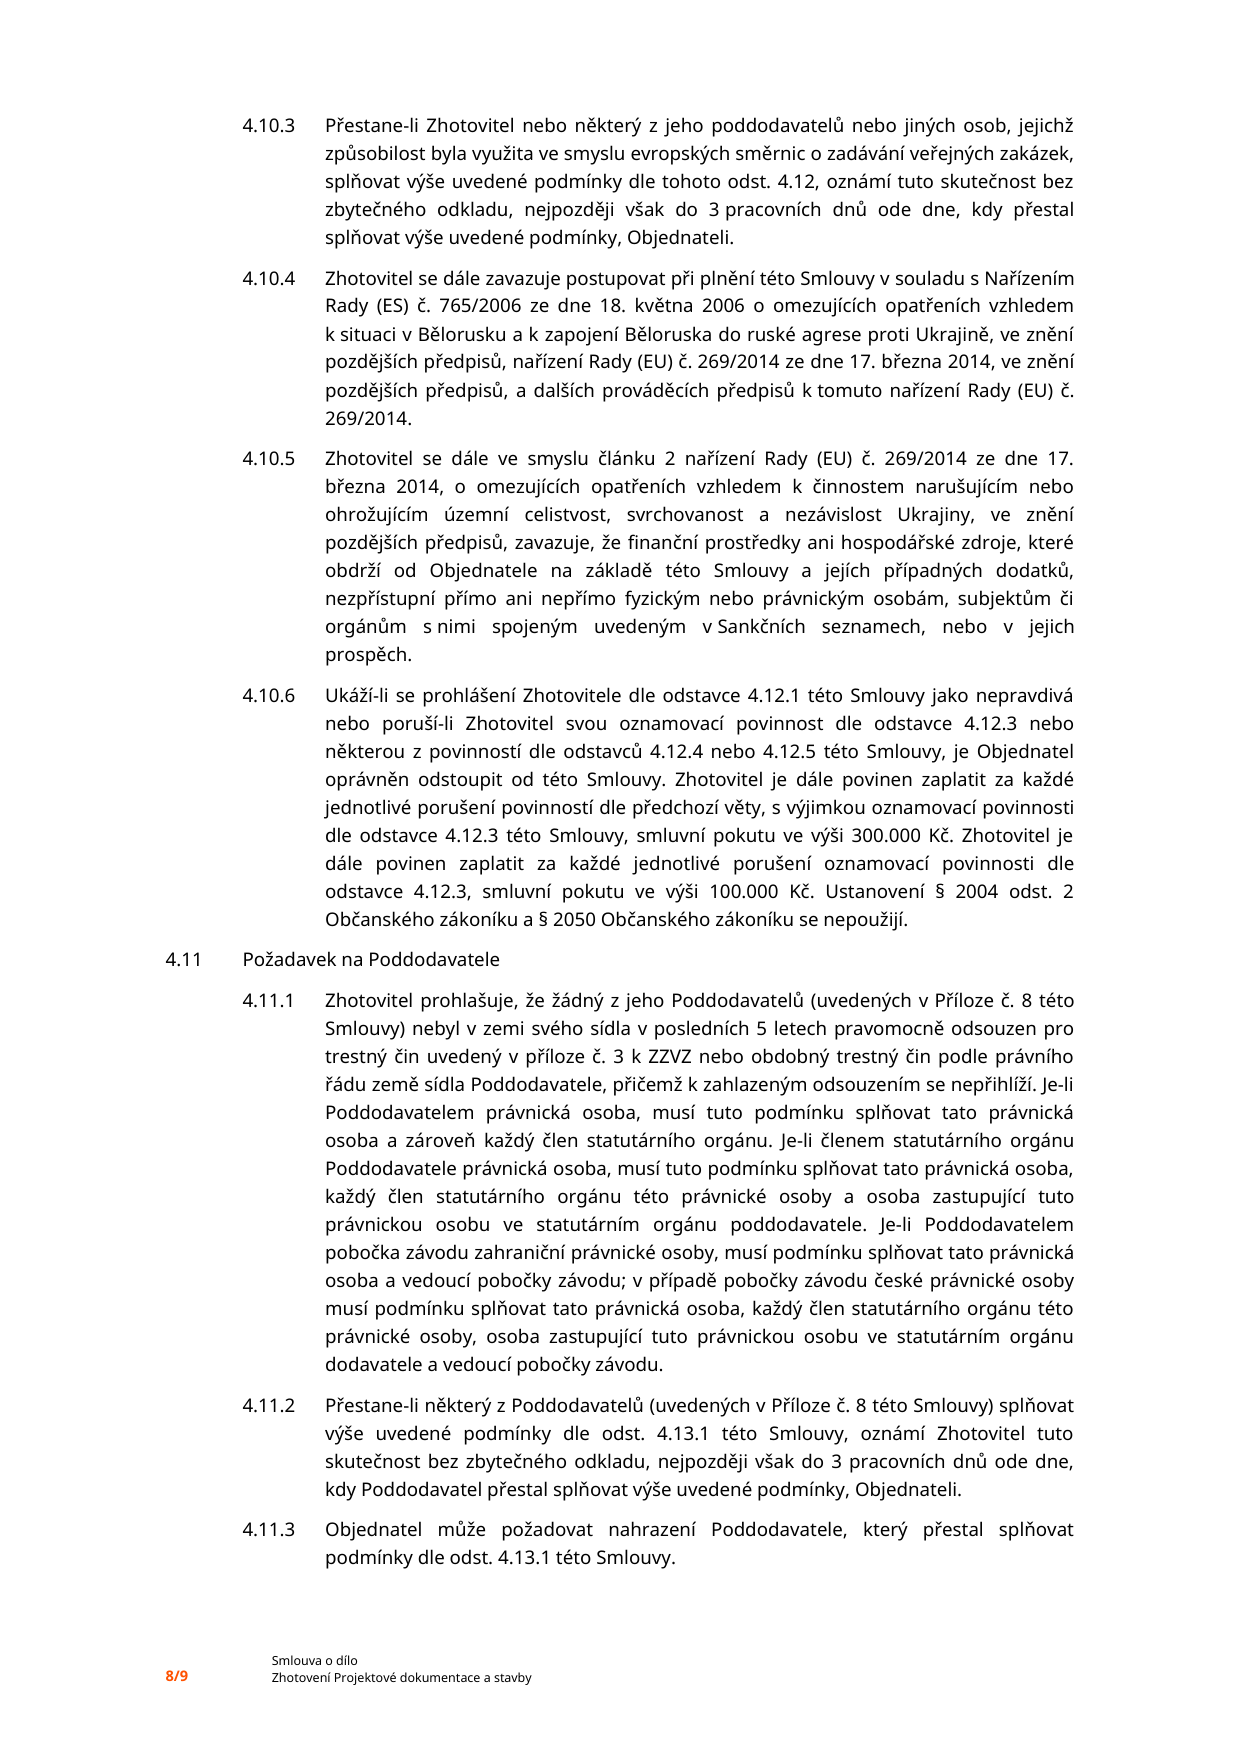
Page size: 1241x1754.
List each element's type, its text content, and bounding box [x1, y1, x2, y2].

list Přestane-li Zhotovitel nebo některý z jeho poddodavatelů nebo jiných osob, jejichž způsobilost byla využita ve smyslu evropských směrnic o zadávání veřejných zakázek, splňovat výše uvedené podmínky dle tohoto odst. 4.12, oznámí tuto skutečnost bez zbytečného odkladu, nejpozději však do 3 pracovních dnů ode dne, kdy přestal splňovat výše uvedené podmínky, Objednateli. [242, 112, 1075, 250]
list Objednatel může požadovat nahrazení Poddodavatele, který přestal splňovat podmínky dle odst. 4.13.1 této Smlouvy. [242, 1517, 1075, 1570]
list Požadavek na Poddodavatele [165, 947, 1075, 972]
list Zhotovitel se dále ve smyslu článku 2 nařízení Rady (EU) č. 269/2014 ze dne 17. března 2014, o omezujících opatřeních vzhledem k činnostem narušujícím nebo ohrožujícím územní celistvost, svrchovanost a nezávislost Ukrajiny, ve znění pozdějších předpisů, zavazuje, že finanční prostředky ani hospodářské zdroje, které obdrží od Objednatele na základě této Smlouvy a jejích případných dodatků, nezpřístupní přímo ani nepřímo fyzickým nebo právnickým osobám, subjektům či orgánům s nimi spojeným uvedeným v Sankčních seznamech, nebo v jejich prospěch. [242, 445, 1075, 667]
list Zhotovitel prohlašuje, že žádný z jeho Poddodavatelů (uvedených v Příloze č. 8 této Smlouvy) nebyl v zemi svého sídla v posledních 5 letech pravomocně odsouzen pro trestný čin uvedený v příloze č. 3 k ZZVZ nebo obdobný trestný čin podle právního řádu země sídla Poddodavatele, přičemž k zahlazeným odsouzením se nepřihlíží. Je-li Poddodavatelem právnická osoba, musí tuto podmínku splňovat tato právnická osoba a zároveň každý člen statutárního orgánu. Je-li členem statutárního orgánu Poddodavatele právnická osoba, musí tuto podmínku splňovat tato právnická osoba, každý člen statutárního orgánu této právnické osoby a osoba zastupující tuto právnickou osobu ve statutárním orgánu poddodavatele. Je-li Poddodavatelem pobočka závodu zahraniční právnické osoby, musí podmínku splňovat tato právnická osoba a vedoucí pobočky závodu; v případě pobočky závodu české právnické osoby musí podmínku splňovat tato právnická osoba, každý člen statutárního orgánu této právnické osoby, osoba zastupující tuto právnickou osobu ve statutárním orgánu dodavatele a vedoucí pobočky závodu. [242, 987, 1075, 1377]
list Přestane-li některý z Poddodavatelů (uvedených v Příloze č. 8 této Smlouvy) splňovat výše uvedené podmínky dle odst. 4.13.1 této Smlouvy, oznámí Zhotovitel tuto skutečnost bez zbytečného odkladu, nejpozději však do 3 pracovních dnů ode dne, kdy Poddodavatel přestal splňovat výše uvedené podmínky, Objednateli. [242, 1392, 1075, 1502]
list Ukáží-li se prohlášení Zhotovitele dle odstavce 4.12.1 této Smlouvy jako nepravdivá nebo poruší-li Zhotovitel svou oznamovací povinnost dle odstavce 4.12.3 nebo některou z povinností dle odstavců 4.12.4 nebo 4.12.5 této Smlouvy, je Objednatel oprávněn odstoupit od této Smlouvy. Zhotovitel je dále povinen zaplatit za každé jednotlivé porušení povinností dle předchozí věty, s výjimkou oznamovací povinnosti dle odstavce 4.12.3 této Smlouvy, smluvní pokutu ve výši 300.000 Kč. Zhotovitel je dále povinen zaplatit za každé jednotlivé porušení oznamovací povinnosti dle odstavce 4.12.3, smluvní pokutu ve výši 100.000 Kč. Ustanovení § 2004 odst. 2 Občanského zákoníku a § 2050 Občanského zákoníku se nepoužijí. [242, 682, 1075, 932]
list Zhotovitel se dále zavazuje postupovat při plnění této Smlouvy v souladu s Nařízením Rady (ES) č. 765/2006 ze dne 18. května 2006 o omezujících opatřeních vzhledem k situaci v Bělorusku a k zapojení Běloruska do ruské agrese proti Ukrajině, ve znění pozdějších předpisů, nařízení Rady (EU) č. 269/2014 ze dne 17. března 2014, ve znění pozdějších předpisů, a dalších prováděcích předpisů k tomuto nařízení Rady (EU) č. 269/2014. [242, 265, 1075, 430]
